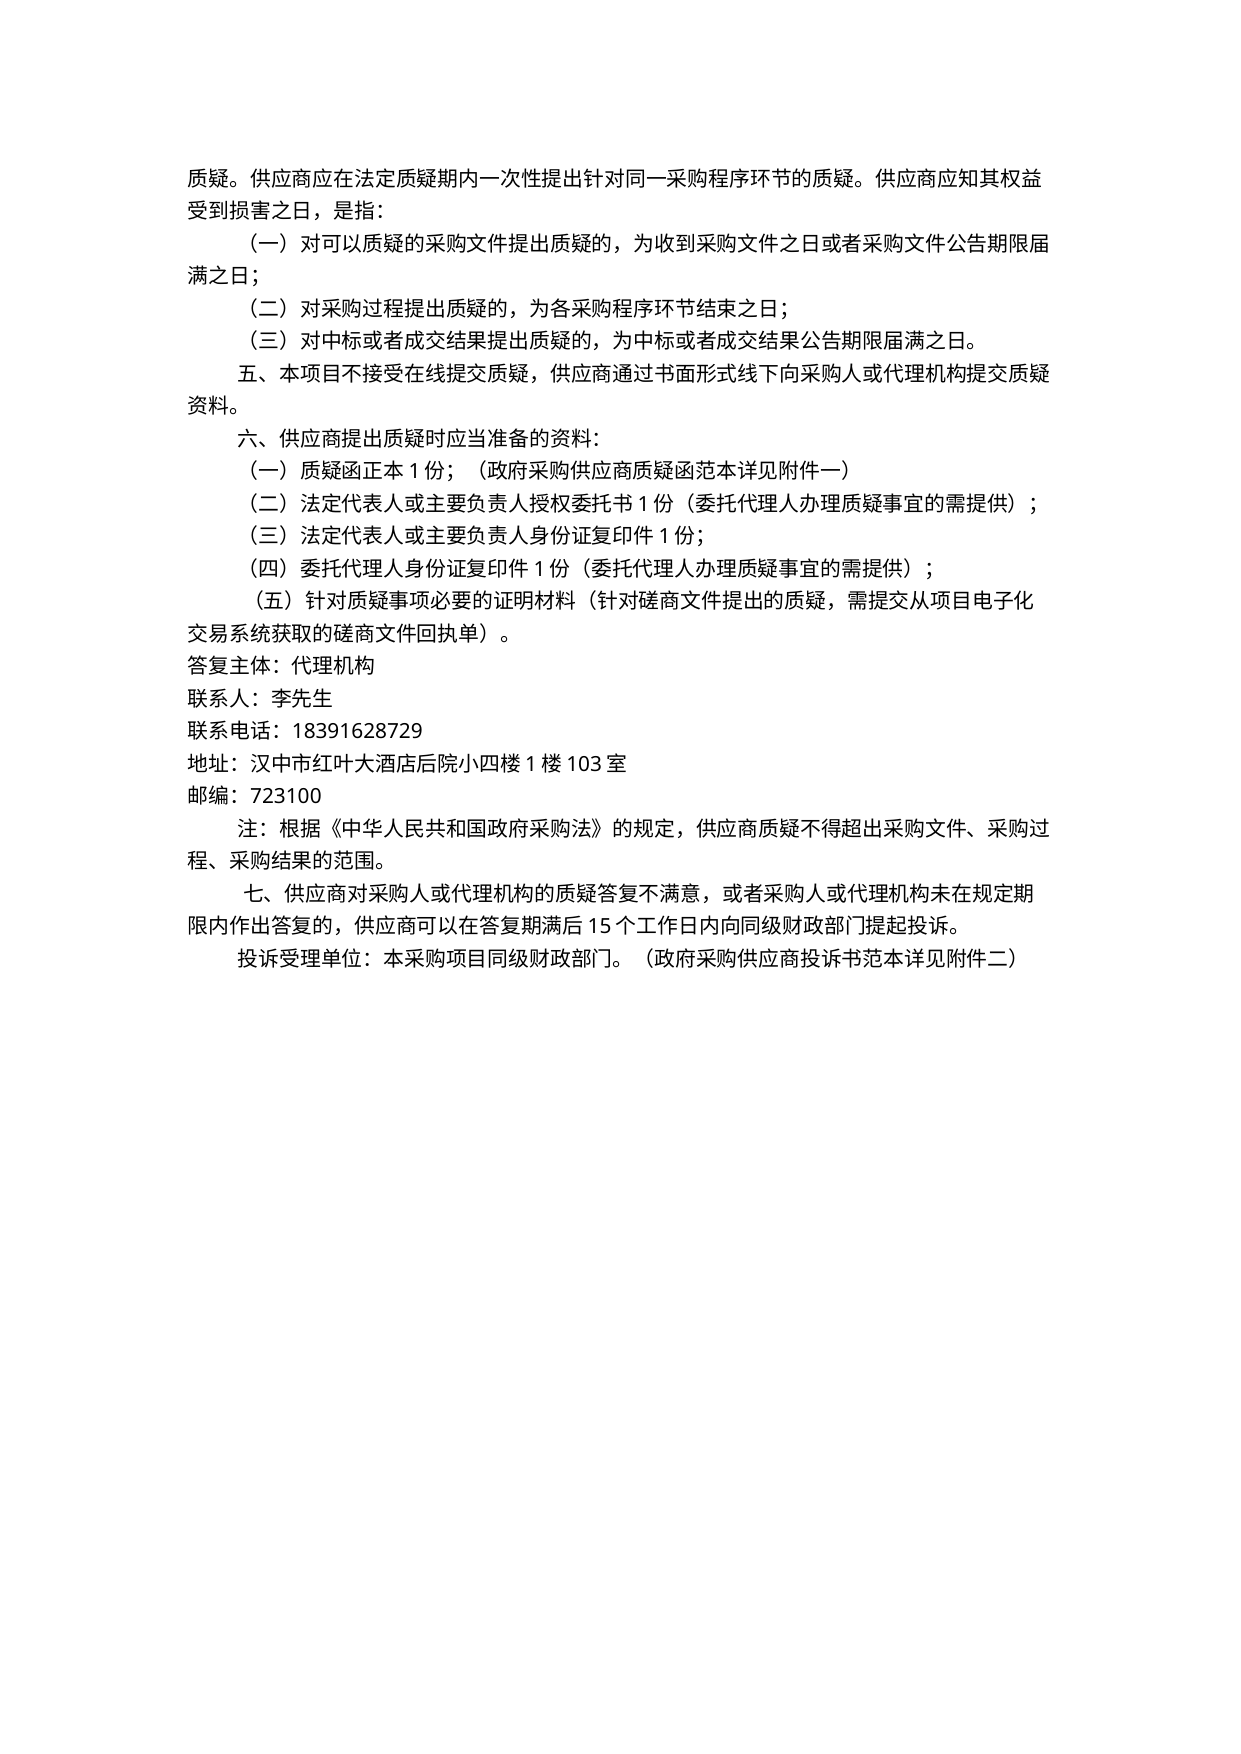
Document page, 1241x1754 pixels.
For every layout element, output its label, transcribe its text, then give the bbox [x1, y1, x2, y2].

text 联系人：李先生 [187, 682, 1053, 714]
text 邮编：723100 [187, 779, 1053, 812]
text （二）对采购过程提出质疑的，为各采购程序环节结束之日； [187, 292, 1053, 324]
text （五）针对质疑事项必要的证明材料（针对磋商文件提出的质疑，需提交从项目电子化交易系统获取的磋商文件回执单）。 [187, 584, 1053, 649]
text 答复主体：代理机构 [187, 649, 1053, 682]
text 联系电话：18391628729 [187, 714, 1053, 747]
text 地址：汉中市红叶大酒店后院小四楼1楼103室 [187, 747, 1053, 779]
text （一）质疑函正本1份；（政府采购供应商质疑函范本详见附件一） [187, 454, 1053, 487]
text 注：根据《中华人民共和国政府采购法》的规定，供应商质疑不得超出采购文件、采购过程、采购结果的范围。 [187, 812, 1053, 877]
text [187, 162, 1053, 227]
text （二）法定代表人或主要负责人授权委托书1份（委托代理人办理质疑事宜的需提供）； [187, 487, 1053, 519]
text 七、供应商对采购人或代理机构的质疑答复不满意，或者采购人或代理机构未在规定期限内作出答复的，供应商可以在答复期满后15个工作日内向同级财政部门提起投诉。 [187, 877, 1053, 942]
text （三）对中标或者成交结果提出质疑的，为中标或者成交结果公告期限届满之日。 [187, 324, 1053, 357]
text （三）法定代表人或主要负责人身份证复印件1份； [187, 519, 1053, 552]
text （四）委托代理人身份证复印件1份（委托代理人办理质疑事宜的需提供）； [187, 552, 1053, 584]
text 六、供应商提出质疑时应当准备的资料： [187, 422, 1053, 454]
text 五、本项目不接受在线提交质疑，供应商通过书面形式线下向采购人或代理机构提交质疑资料。 [187, 357, 1053, 422]
text 投诉受理单位：本采购项目同级财政部门。（政府采购供应商投诉书范本详见附件二） [187, 942, 1053, 974]
text （一）对可以质疑的采购文件提出质疑的，为收到采购文件之日或者采购文件公告期限届满之日； [187, 227, 1053, 292]
